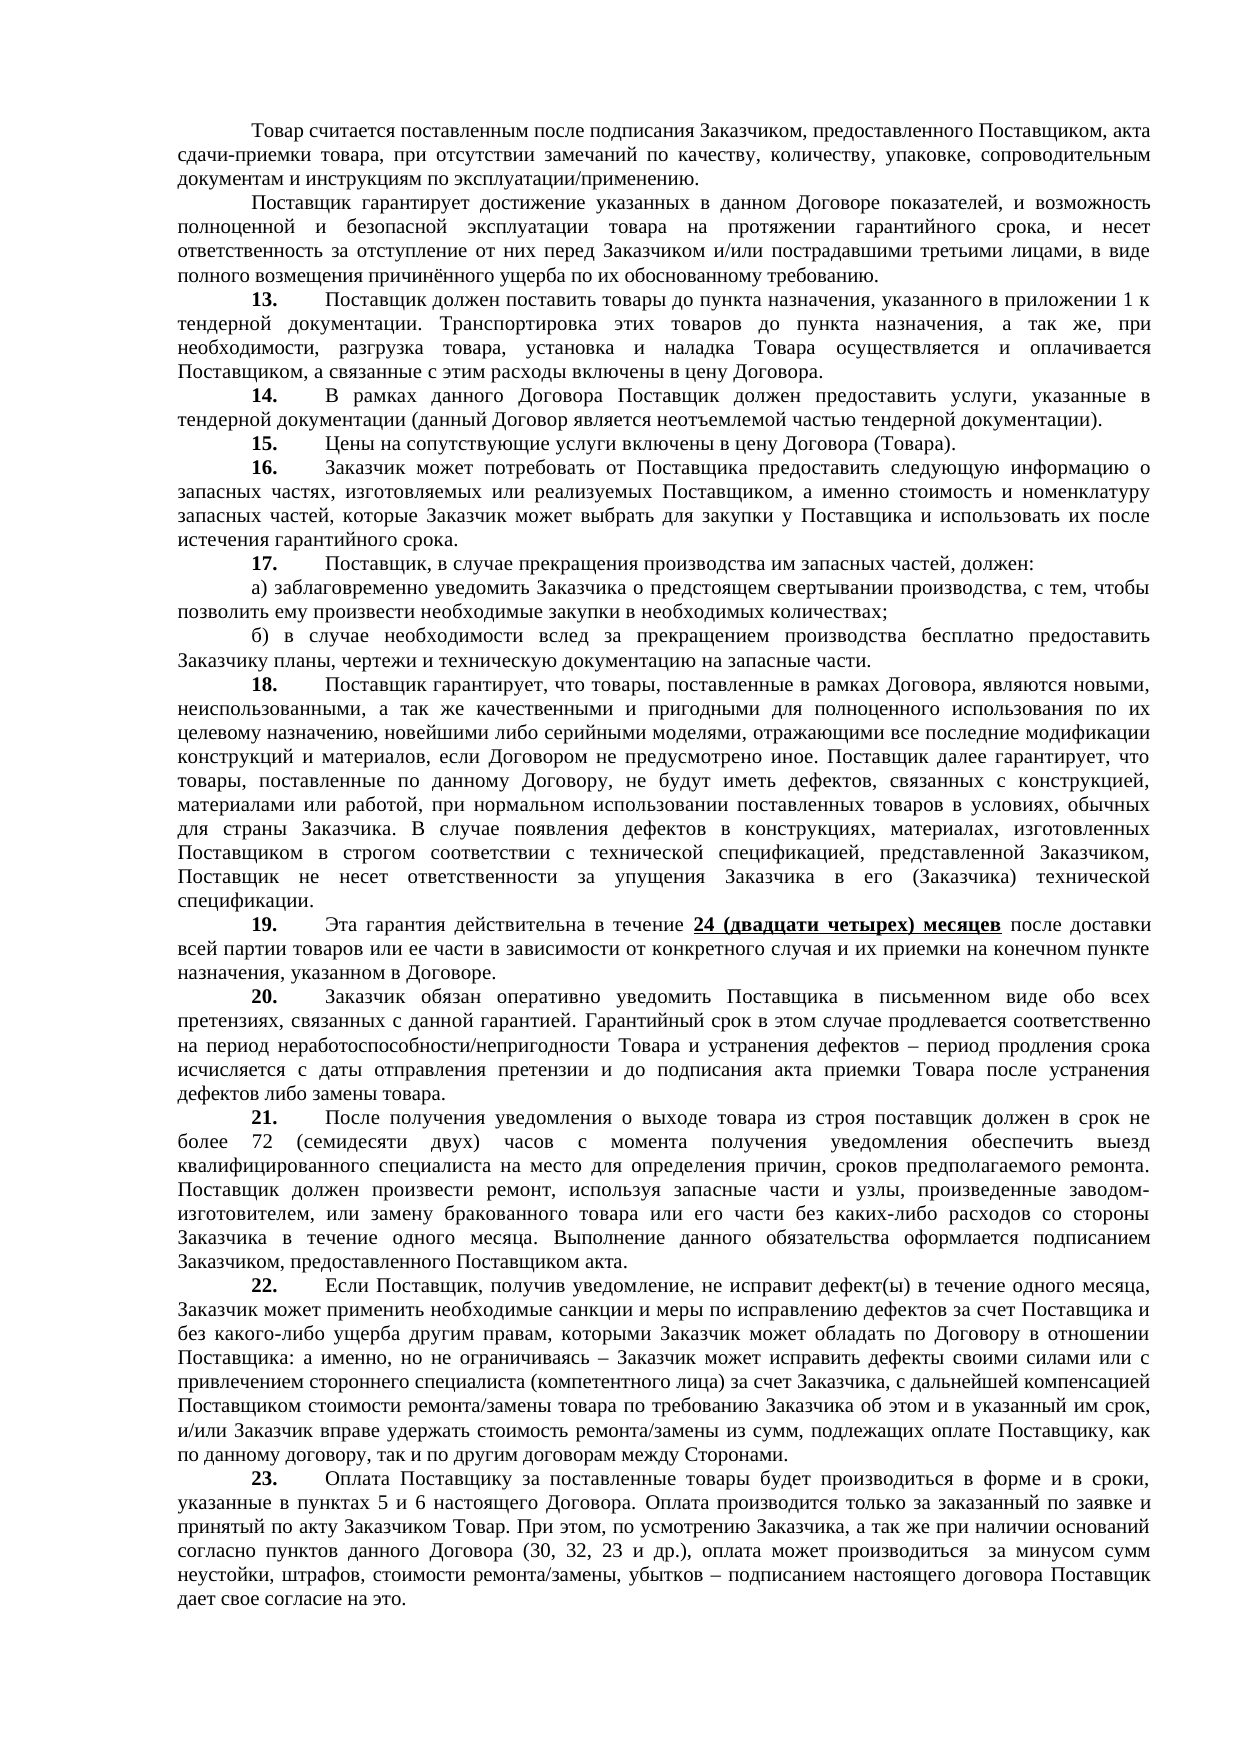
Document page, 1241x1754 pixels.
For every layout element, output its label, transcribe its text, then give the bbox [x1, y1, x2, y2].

text б) в случае необходимости вслед за прекращением производства бесплатно предоставить Заказчику планы, чертежи и техническую документацию на запасные части. [177, 623, 1152, 672]
list Если Поставщик, получив уведомление, не исправит дефект(ы) в течение одного месяца, Заказчик может применить необходимые санкции и меры по исправлению дефектов за счет Поставщика и без какого-либо ущерба другим правам, которыми Заказчик может обладать по Договору в отношении Поставщика: а именно, но не ограничиваясь – Заказчик может исправить дефекты своими силами или с привлечением стороннего специалиста (компетентного лица) за счет Заказчика, с дальнейшей компенсацией Поставщиком стоимости ремонта/замены товара по требованию Заказчика об этом и в указанный им срок, и/или Заказчик вправе удержать стоимость ремонта/замены из сумм, подлежащих оплате Поставщику, как по данному договору, так и по другим договорам между Сторонами. [177, 1273, 1152, 1466]
list В рамках данного Договора Поставщик должен предоставить услуги, указанные в тендерной документации (данный Договор является неотъемлемой частью тендерной документации). [177, 383, 1152, 431]
list Заказчик обязан оперативно уведомить Поставщика в письменном виде обо всех претензиях, связанных с данной гарантией. Гарантийный срок в этом случае продлевается соответственно на период неработоспособности/непригодности Товара и устранения дефектов – период продления срока исчисляется с даты отправления претензии и до подписания акта приемки Товара после устранения дефектов либо замены товара. [177, 984, 1152, 1105]
list Заказчик может потребовать от Поставщика предоставить следующую информацию о запасных частях, изготовляемых или реализуемых Поставщиком, а именно стоимость и номенклатуру запасных частей, которые Заказчик может выбрать для закупки у Поставщика и использовать их после истечения гарантийного срока. [177, 455, 1152, 551]
text Поставщик гарантирует достижение указанных в данном Договоре показателей, и возможность полноценной и безопасной эксплуатации товара на протяжении гарантийного срока, и несет ответственность за отступление от них перед Заказчиком и/или пострадавшими третьими лицами, в виде полного возмещения причинённого ущерба по их обоснованному требованию. [177, 190, 1152, 287]
list Поставщик должен поставить товары до пункта назначения, указанного в приложении 1 к тендерной документации. Транспортировка этих товаров до пункта назначения, а так же, при необходимости, разгрузка товара, установка и наладка Товара осуществляется и оплачивается Поставщиком, а связанные с этим расходы включены в цену Договора. [177, 287, 1152, 383]
list Поставщик, в случае прекращения производства им запасных частей, должен: [177, 551, 1152, 575]
list Цены на сопутствующие услуги включены в цену Договора (Товара). [177, 431, 1152, 455]
list Поставщик гарантирует, что товары, поставленные в рамках Договора, являются новыми, неиспользованными, а так же качественными и пригодными для полноценного использования по их целевому назначению, новейшими либо серийными моделями, отражающими все последние модификации конструкций и материалов, если Договором не предусмотрено иное. Поставщик далее гарантирует, что товары, поставленные по данному Договору, не будут иметь дефектов, связанных с конструкцией, материалами или работой, при нормальном использовании поставленных товаров в условиях, обычных для страны Заказчика. В случае появления дефектов в конструкциях, материалах, изготовленных Поставщиком в строгом соответствии с технической спецификацией, представленной Заказчиком, Поставщик не несет ответственности за упущения Заказчика в его (Заказчика) технической спецификации. [177, 672, 1152, 912]
text а) заблаговременно уведомить Заказчика о предстоящем свертывании производства, с тем, чтобы позволить ему произвести необходимые закупки в необходимых количествах; [177, 575, 1152, 623]
text Товар считается поставленным после подписания Заказчиком, предоставленного Поставщиком, акта сдачи-приемки товара, при отсутствии замечаний по качеству, количеству, упаковке, сопроводительным документам и инструкциям по эксплуатации/применению. [177, 118, 1152, 190]
list После получения уведомления о выходе товара из строя поставщик должен в срок не более 72 (семидесяти двух) часов с момента получения уведомления обеспечить выезд квалифицированного специалиста на место для определения причин, сроков предполагаемого ремонта. Поставщик должен произвести ремонт, используя запасные части и узлы, произведенные заводом-изготовителем, или замену бракованного товара или его части без каких-либо расходов со стороны Заказчика в течение одного месяца. Выполнение данного обязательства оформлается подписанием Заказчиком, предоставленного Поставщиком акта. [177, 1105, 1152, 1273]
list Эта гарантия действительна в течение 24 (двадцати четырех) месяцев после доставки всей партии товаров или ее части в зависимости от конкретного случая и их приемки на конечном пункте назначения, указанном в Договоре. [177, 912, 1152, 984]
list Оплата Поставщику за поставленные товары будет производиться в форме и в сроки, указанные в пунктах 5 и 6 настоящего Договора. Оплата производится только за заказанный по заявке и принятый по акту Заказчиком Товар. При этом, по усмотрению Заказчика, а так же при наличии оснований согласно пунктов данного Договора (30, 32, 23 и др.), оплата может производиться за минусом сумм неустойки, штрафов, стоимости ремонта/замены, убытков – подписанием настоящего договора Поставщик дает свое согласие на это. [177, 1466, 1152, 1610]
